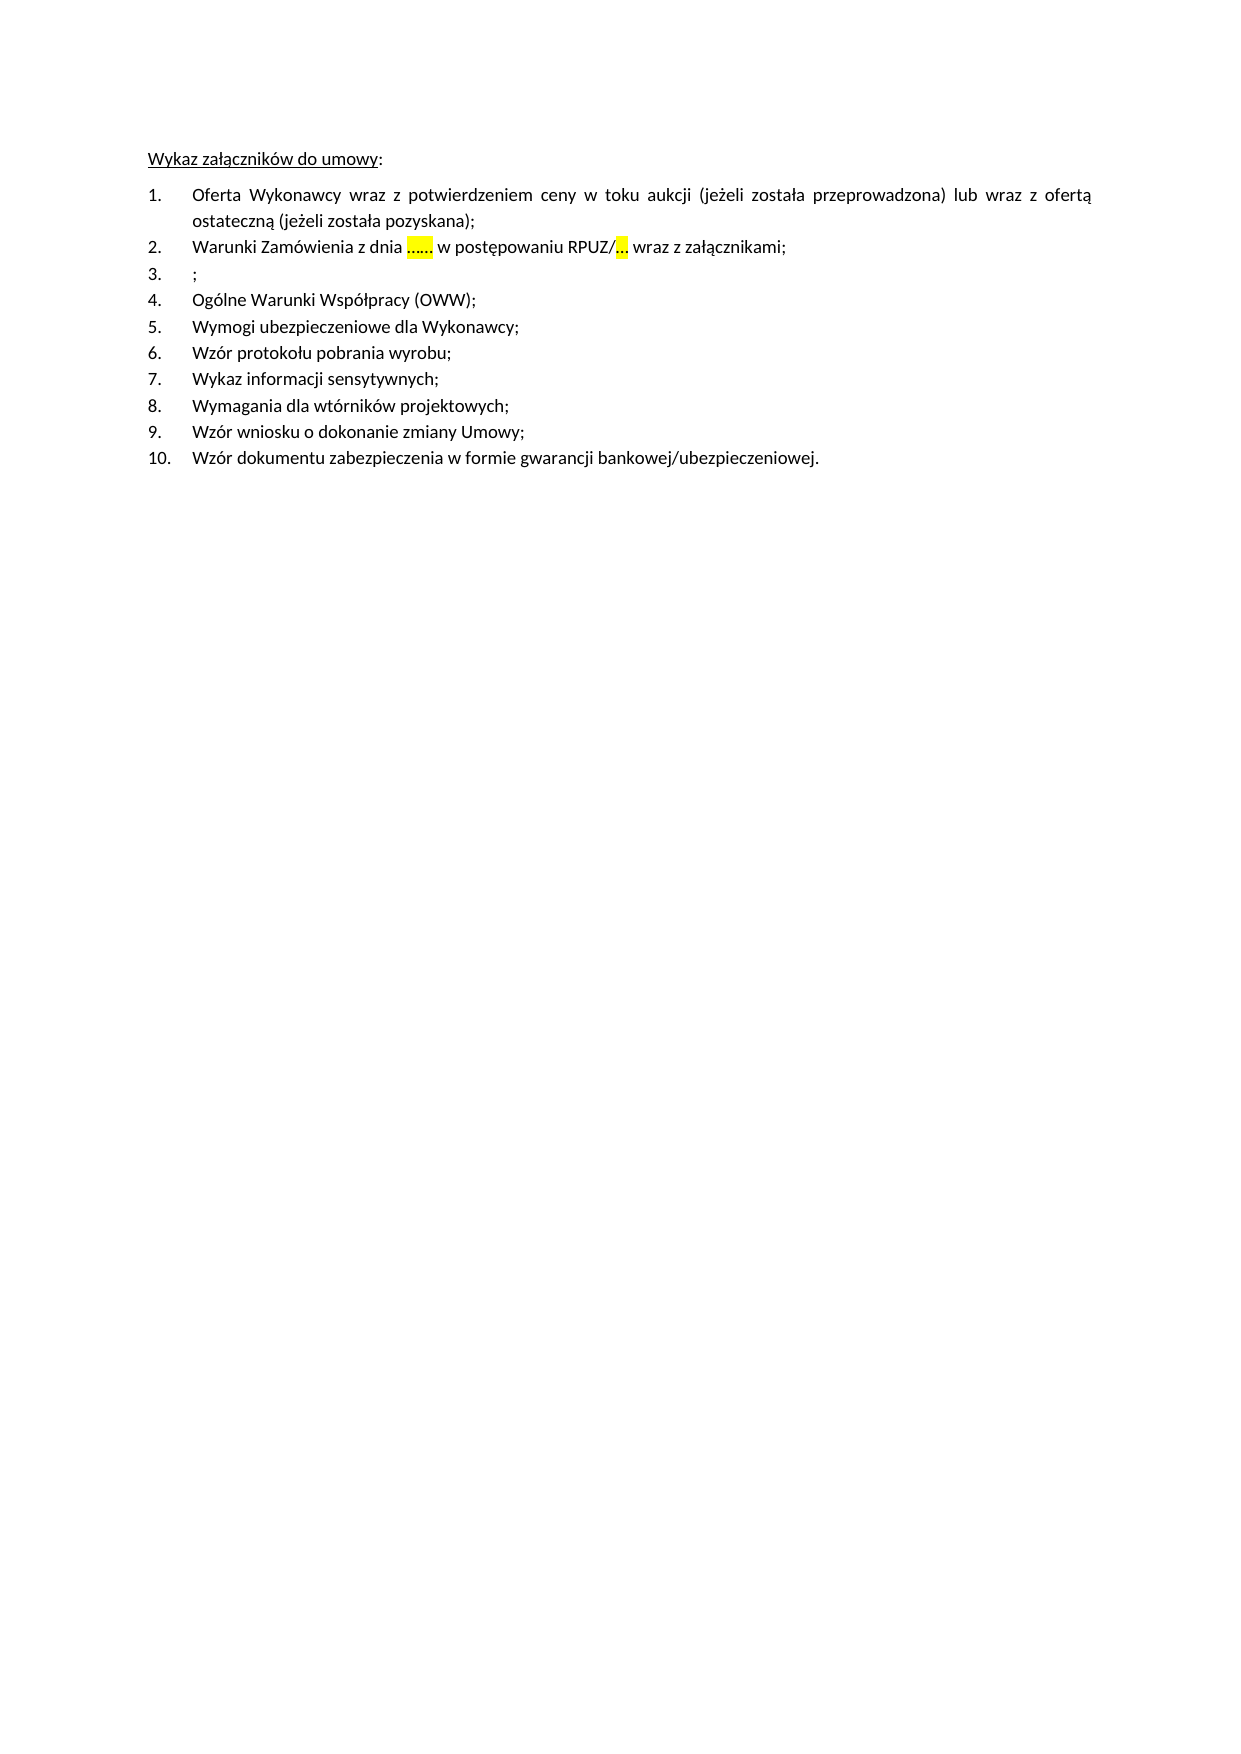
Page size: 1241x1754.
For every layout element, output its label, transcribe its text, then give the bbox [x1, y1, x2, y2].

list Wzór wniosku o dokonanie zmiany Umowy; [148, 420, 1093, 443]
list Ogólne Warunki Współpracy (OWW); [148, 288, 1093, 311]
list Warunki Zamówienia z dnia …… w postępowaniu RPUZ/… wraz z załącznikami; [148, 236, 407, 259]
list Wymogi ubezpieczeniowe dla Wykonawcy; [148, 315, 1093, 338]
list Wykaz informacji sensytywnych; [148, 367, 1093, 390]
list Wymagania dla wtórników projektowych; [148, 394, 1093, 417]
list Wzór protokołu pobrania wyrobu; [148, 341, 1093, 364]
list Warunki Zamówienia z dnia …… w postępowaniu RPUZ/… wraz z załącznikami; [628, 236, 1093, 259]
text Wykaz załączników do umowy: [148, 148, 1093, 171]
list Oferta Wykonawcy wraz z potwierdzeniem ceny w toku aukcji (jeżeli została przeprowadzona) lub wraz z ofertą ostateczną (jeżeli została pozyskana); [148, 183, 1093, 232]
list ; [148, 262, 1093, 285]
list Wzór dokumentu zabezpieczenia w formie gwarancji bankowej/ubezpieczeniowej. [148, 447, 1093, 469]
